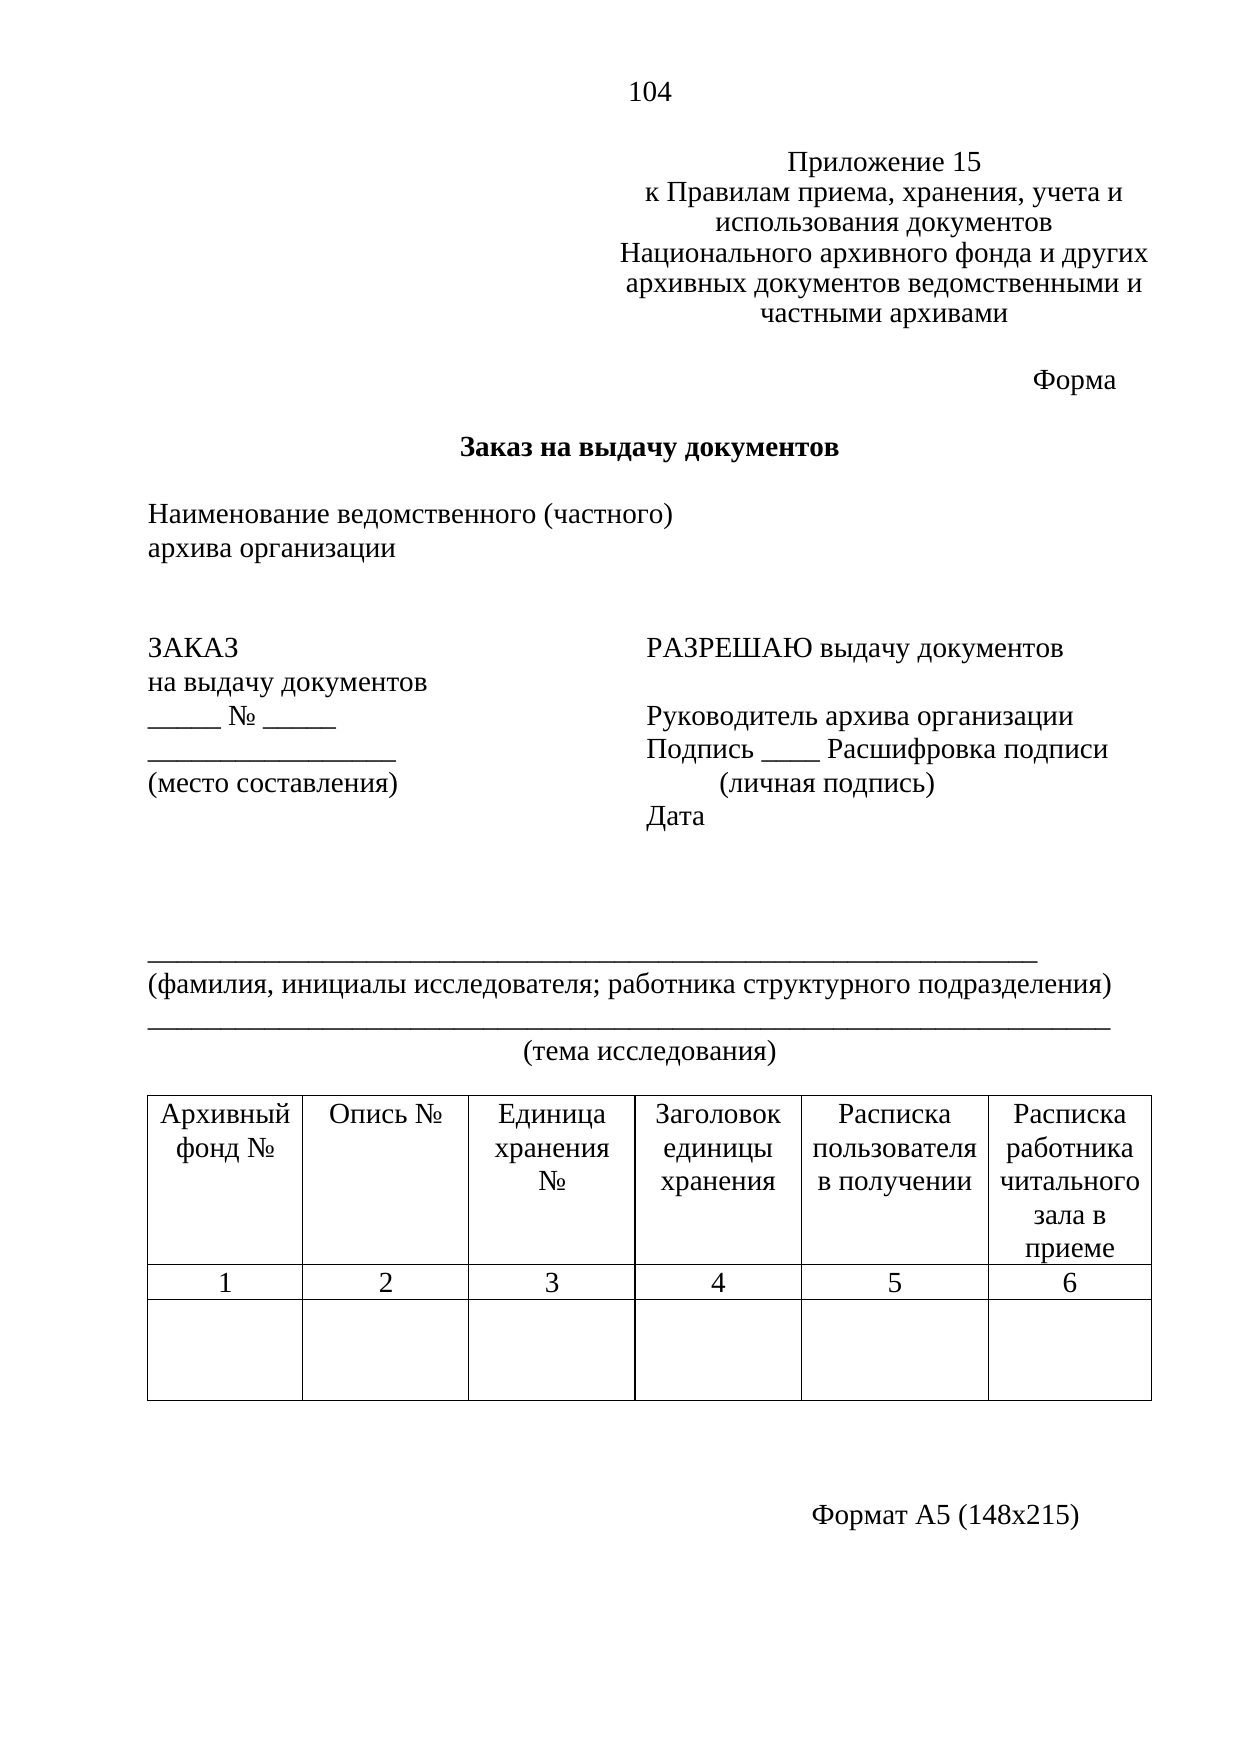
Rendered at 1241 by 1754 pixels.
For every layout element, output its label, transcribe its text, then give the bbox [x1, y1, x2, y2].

table_header Расписка работника читального зала в приеме [989, 1096, 1151, 1264]
text архива организации [148, 530, 1152, 563]
table_cell [148, 1300, 302, 1400]
table_cell 6 [989, 1265, 1151, 1299]
table_cell Руководитель архива организации Подпись ____ Расшифровка подписи (личная подпись) Дата [635, 698, 1133, 865]
table_header Единица хранения № [469, 1096, 634, 1264]
text Наименование ведомственного (частного) [148, 496, 1152, 530]
table_cell [469, 1300, 634, 1400]
table_cell 4 [636, 1265, 801, 1299]
table_cell [989, 1300, 1151, 1400]
table_cell [802, 1300, 988, 1400]
text Формат А5 (148х215) [811, 1497, 1152, 1531]
table_cell 5 [802, 1265, 988, 1299]
table_cell _____ № _____ _________________ (место составления) [136, 698, 635, 865]
table_cell [303, 1300, 468, 1400]
table_cell 2 [303, 1265, 468, 1299]
table_cell 3 [469, 1265, 634, 1299]
table_header Архивный фонд № [148, 1096, 302, 1264]
text Приложение 15 [616, 148, 1152, 178]
table_header ЗАКАЗ на выдачу документов [136, 631, 635, 698]
text Заказ на выдачу документов [148, 429, 1152, 463]
table_cell [636, 1300, 801, 1400]
table_header Опись № [303, 1096, 468, 1264]
text _____________________________________________________________ [148, 899, 1152, 966]
text Форма [959, 362, 1152, 396]
table_cell 1 [148, 1265, 302, 1299]
text __________________________________________________________________ [148, 999, 1152, 1033]
table_header Заголовок единицы хранения [636, 1096, 801, 1264]
text (тема исследования) [148, 1033, 1152, 1067]
text (фамилия, инициалы исследователя; работника структурного подразделения) [148, 966, 1152, 999]
table_header РАЗРЕШАЮ выдачу документов [635, 631, 1133, 698]
table_header Расписка пользователя в получении [802, 1096, 988, 1264]
text к Правилам приема, хранения, учета и использования документов Национального архивного фонда и других архивных документов ведомственными и частными архивами [616, 178, 1152, 329]
